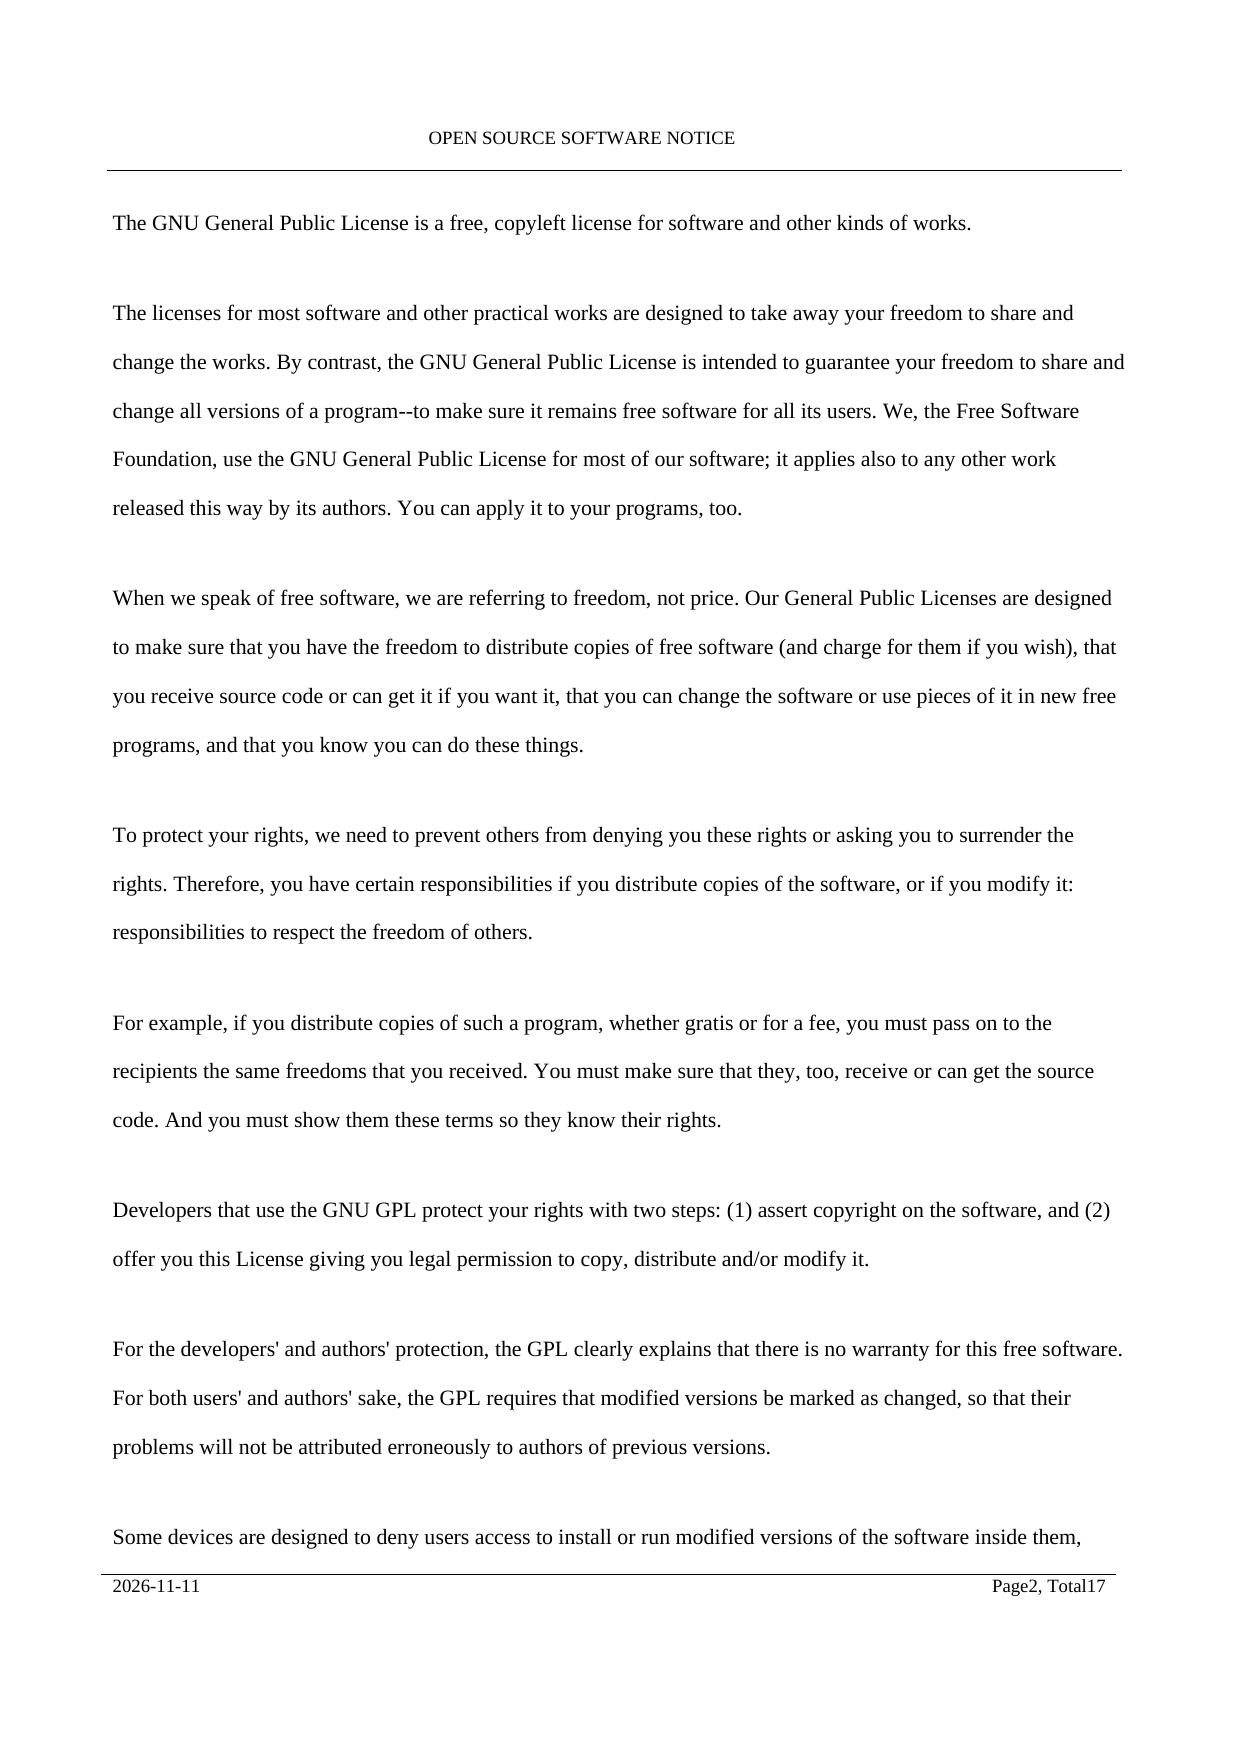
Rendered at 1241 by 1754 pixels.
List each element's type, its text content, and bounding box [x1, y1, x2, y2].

text For the developers' and authors' protection, the GPL clearly explains that there is no warranty for this free software. For both users' and authors' sake, the GPL requires that modified versions be marked as changed, so that their problems will not be attributed erroneously to authors of previous versions. [112, 1333, 1128, 1463]
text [112, 1520, 1128, 1553]
text To protect your rights, we need to prevent others from denying you these rights or asking you to surrender the rights. Therefore, you have certain responsibilities if you distribute copies of the software, or if you modify it: responsibilities to respect the freedom of others. [112, 818, 1128, 948]
text For example, if you distribute copies of such a program, whether gratis or for a fee, you must pass on to the recipients the same freedoms that you received. You must make sure that they, too, receive or can get the source code. And you must show them these terms so they know their rights. [112, 1006, 1128, 1136]
text Developers that use the GNU GPL protect your rights with two steps: (1) assert copyright on the software, and (2) offer you this License giving you legal permission to copy, distribute and/or modify it. [112, 1194, 1128, 1275]
text The licenses for most software and other practical works are designed to take away your freedom to share and change the works. By contrast, the GNU General Public License is intended to guarantee your freedom to share and change all versions of a program--to make sure it remains free software for all its users. We, the Free Software Foundation, use the GNU General Public License for most of our software; it applies also to any other work released this way by its authors. You can apply it to your programs, too. [112, 297, 1128, 524]
text The GNU General Public License is a free, copyleft license for software and other kinds of works. [112, 206, 1128, 239]
text When we speak of free software, we are referring to freedom, not price. Our General Public Licenses are designed to make sure that you have the freedom to distribute copies of free software (and charge for them if you wish), that you receive source code or can get it if you want it, that you can change the software or use pieces of it in new free programs, and that you know you can do these things. [112, 582, 1128, 761]
